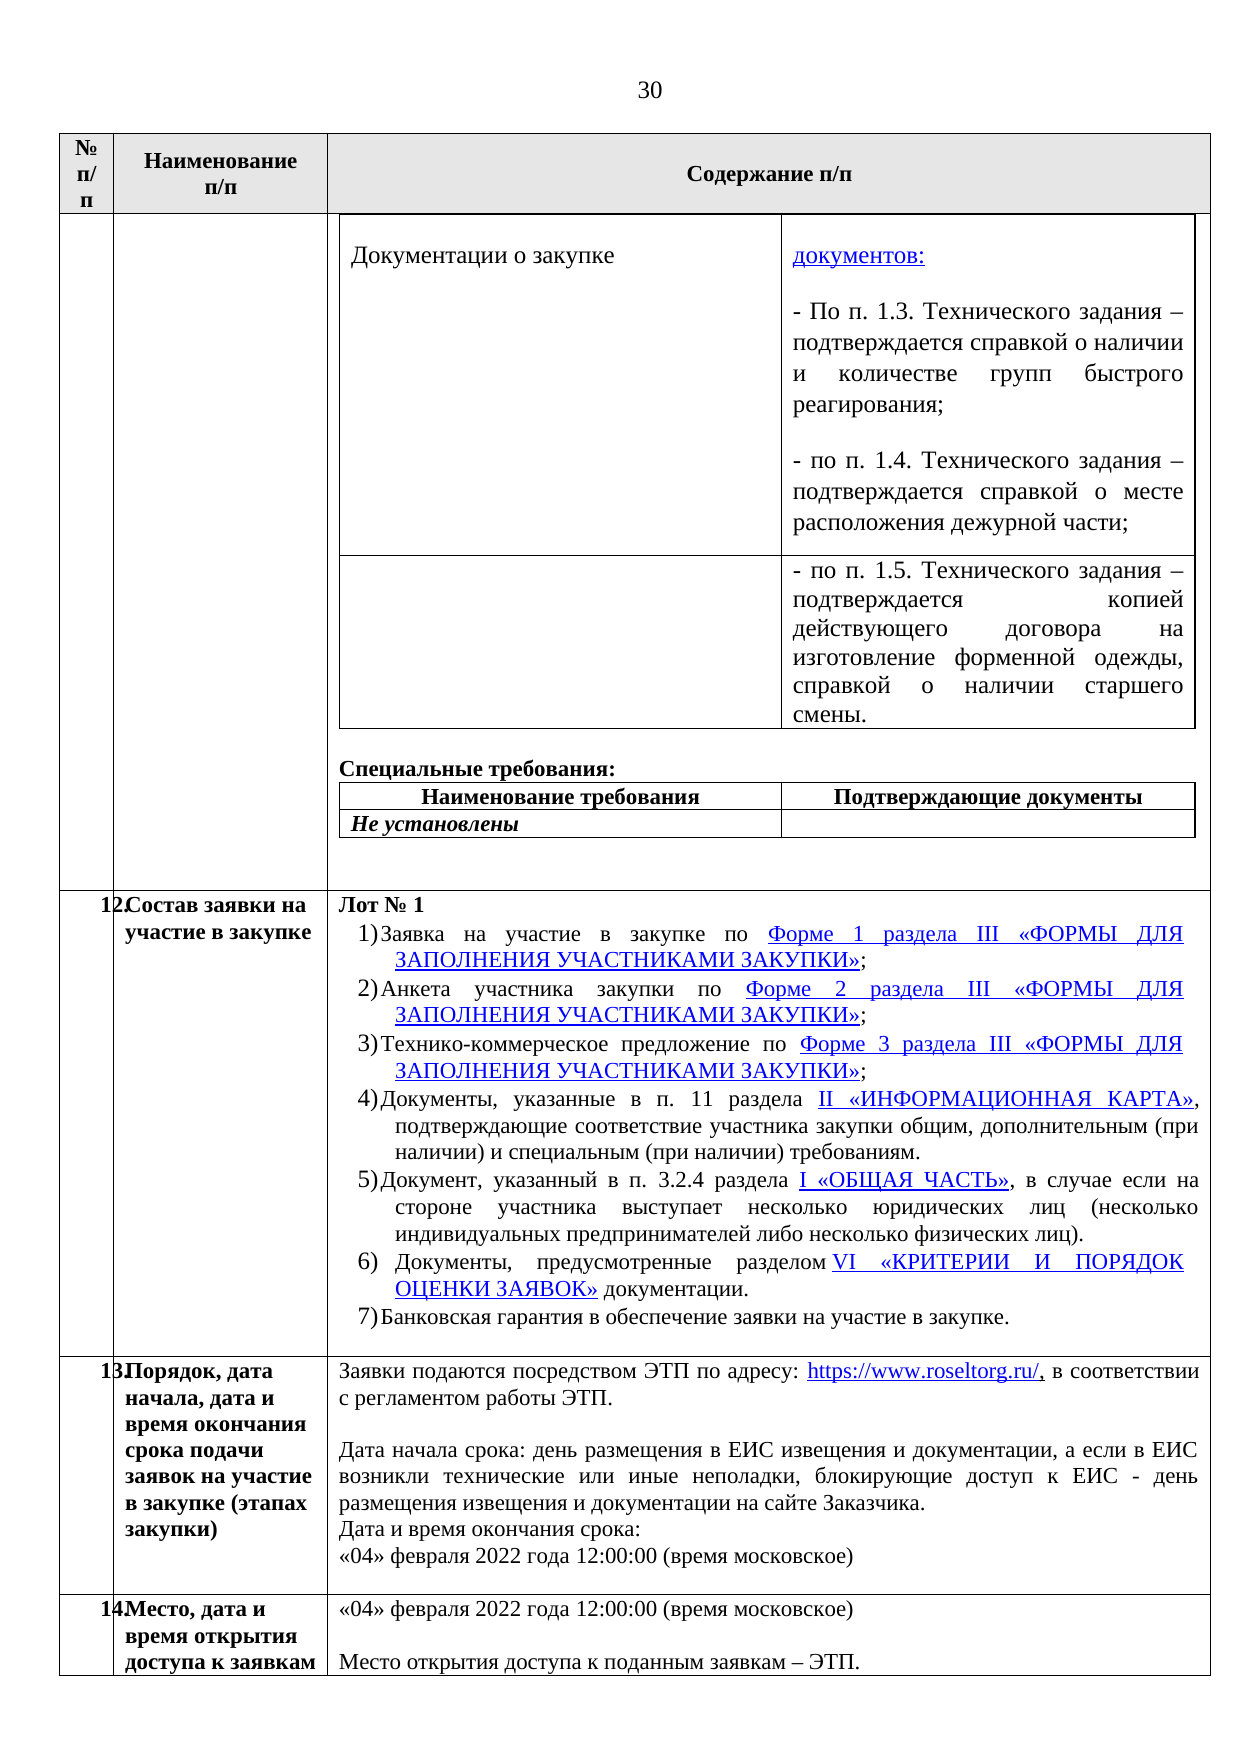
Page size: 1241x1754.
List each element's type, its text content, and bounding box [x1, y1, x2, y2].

table_cell Место, дата и время открытия доступа к заявкам [114, 1595, 327, 1674]
table_cell 12:00:00 (время московское) Место открытия доступа к поданным заявкам – ЭТП. [328, 1595, 1210, 1674]
table_cell Лот № 1 Заявка на участие в закупке по Форме 1 раздела III «ФОРМЫ ДЛЯ ЗАПОЛНЕНИЯ УЧАСТНИКАМИ ЗАКУПКИ»; Анкета участника закупки по Форме 2 раздела III «ФОРМЫ ДЛЯ ЗАПОЛНЕНИЯ УЧАСТНИКАМИ ЗАКУПКИ»; Технико-коммерческое предложение по Форме 3 раздела III «ФОРМЫ ДЛЯ ЗАПОЛНЕНИЯ УЧАСТНИКАМИ ЗАКУПКИ»; Документы, указанные в п. 11 раздела II «ИНФОРМАЦИОННАЯ КАРТА», подтверждающие соответствие участника закупки общим, дополнительным (при наличии) и специальным (при наличии) требованиям. Документ, указанный в п. 3.2.4 раздела I «ОБЩАЯ ЧАСТЬ», в случае если на стороне участника выступает несколько юридических лиц (несколько индивидуальных предпринимателей либо несколько физических лиц). Документы, предусмотренные разделом VI «КРИТЕРИИ И ПОРЯДОК ОЦЕНКИ ЗАЯВОК» документации. Банковская гарантия в обеспечение заявки на участие в закупке. [328, 891, 1210, 1356]
table_header Наименование п/п [114, 134, 327, 213]
table_cell [60, 1595, 113, 1674]
table_header № п/п [60, 134, 113, 213]
table_cell [60, 214, 113, 890]
table_header Содержание п/п [328, 134, 1210, 213]
table_cell [60, 891, 113, 1356]
table_cell [60, 1357, 113, 1594]
table_cell Состав заявки на участие в закупке [114, 891, 327, 1356]
table_cell Заявки подаются посредством ЭТП по адресу: https://www.roseltorg.ru/, в соответствии с регламентом работы ЭТП. Дата начала срока: день размещения в ЕИС извещения и документации, а если в ЕИС возникли технические или иные неполадки, блокирующие доступ к ЕИС - день размещения извещения и документации на сайте Заказчика. Дата и время окончания срока: 12:00:00 (время московское) [328, 1357, 1210, 1594]
table_cell Порядок, дата начала, дата и время окончания срока подачи заявок на участие в закупке (этапах закупки) [114, 1357, 327, 1594]
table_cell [328, 214, 1210, 890]
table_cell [114, 214, 327, 890]
